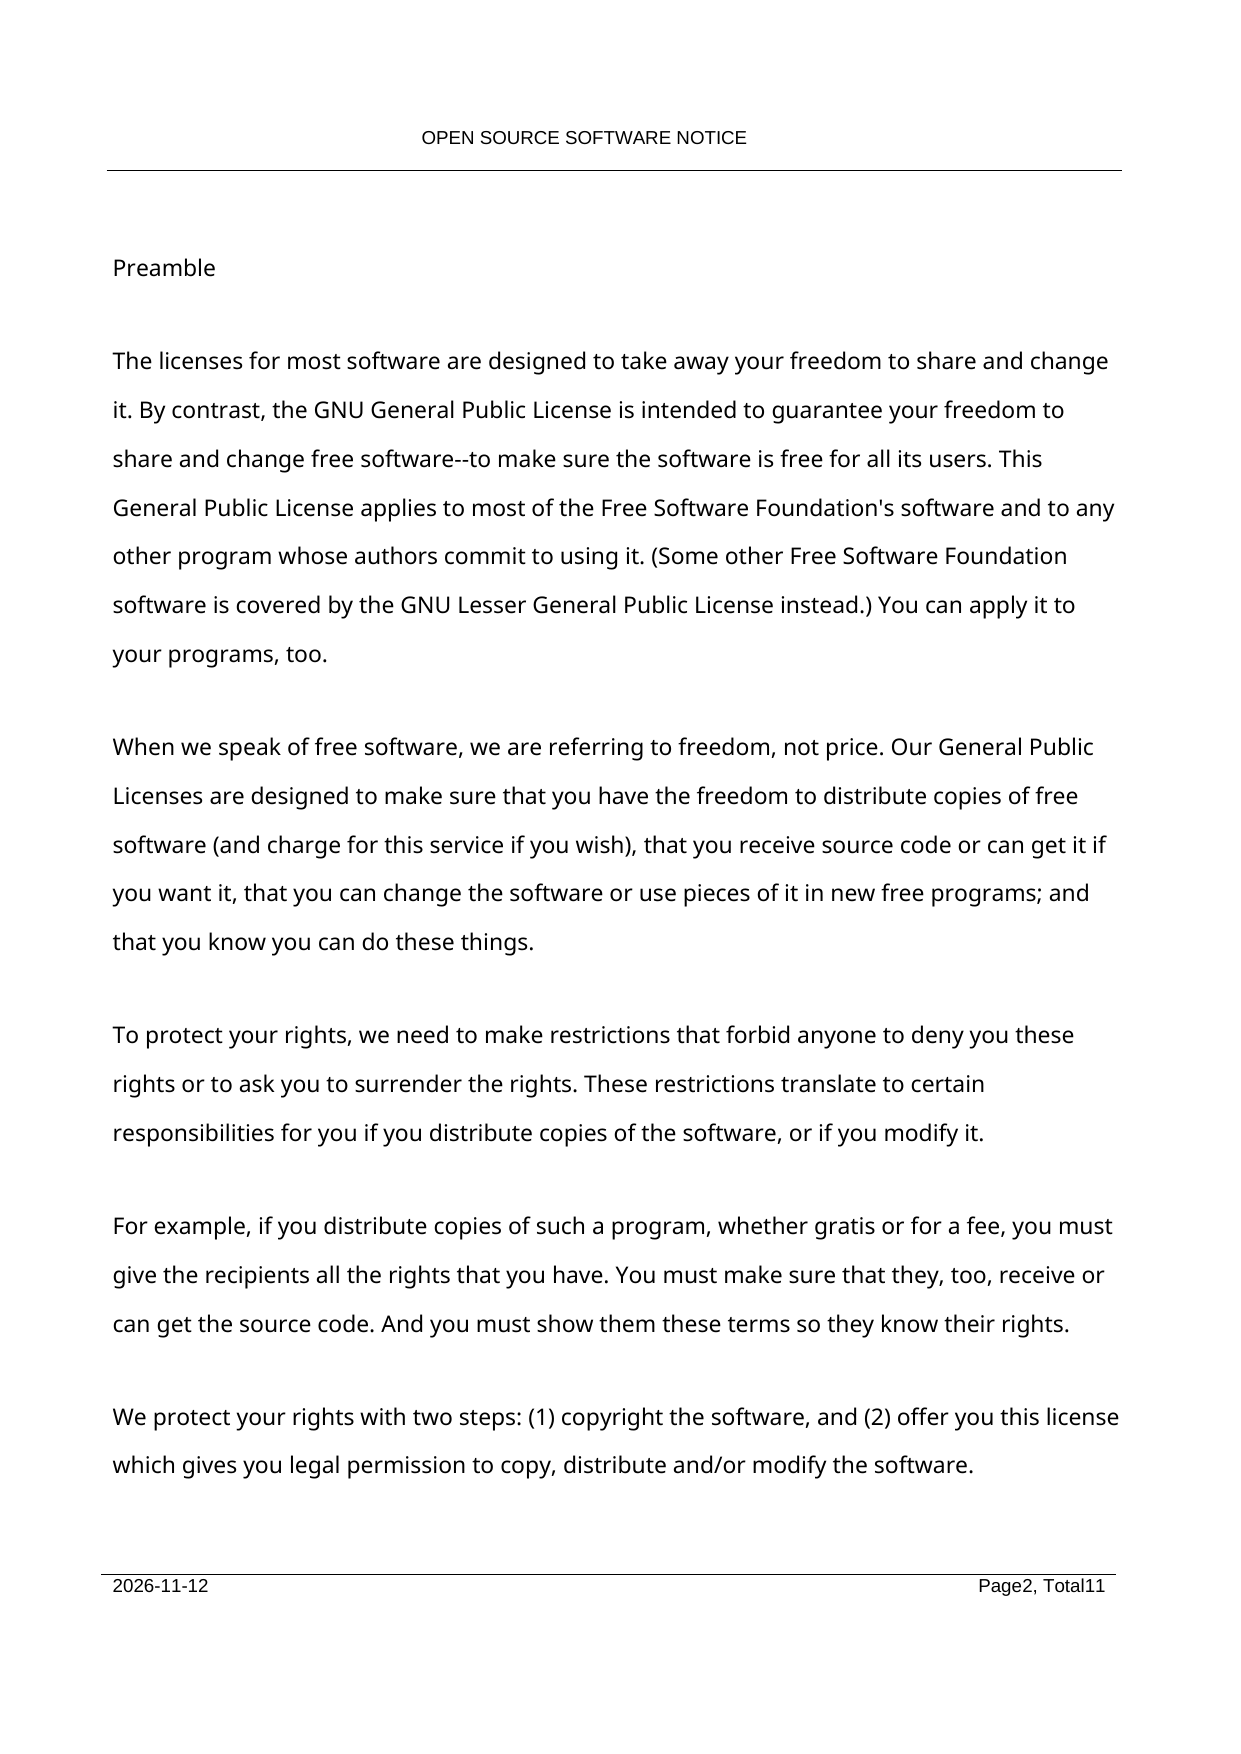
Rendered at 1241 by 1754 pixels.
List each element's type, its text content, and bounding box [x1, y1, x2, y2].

text We protect your rights with two steps: (1) copyright the software, and (2) offer you this license which gives you legal permission to copy, distribute and/or modify the software. [112, 1400, 1128, 1481]
text Preamble [112, 251, 1128, 284]
text For example, if you distribute copies of such a program, whether gratis or for a fee, you must give the recipients all the rights that you have. You must make sure that they, too, receive or can get the source code. And you must show them these terms so they know their rights. [112, 1209, 1128, 1339]
text The licenses for most software are designed to take away your freedom to share and change it. By contrast, the GNU General Public License is intended to guarantee your freedom to share and change free software--to make sure the software is free for all its users. This General Public License applies to most of the Free Software Foundation's software and to any other program whose authors commit to using it. (Some other Free Software Foundation software is covered by the GNU Lesser General Public License instead.) You can apply it to your programs, too. [112, 345, 1128, 670]
text When we speak of free software, we are referring to freedom, not price. Our General Public Licenses are designed to make sure that you have the freedom to distribute copies of free software (and charge for this service if you wish), that you receive source code or can get it if you want it, that you can change the software or use pieces of it in new free programs; and that you know you can do these things. [112, 730, 1128, 958]
text To protect your rights, we need to make restrictions that forbid anyone to deny you these rights or to ask you to surrender the rights. These restrictions translate to certain responsibilities for you if you distribute copies of the software, or if you modify it. [112, 1019, 1128, 1149]
